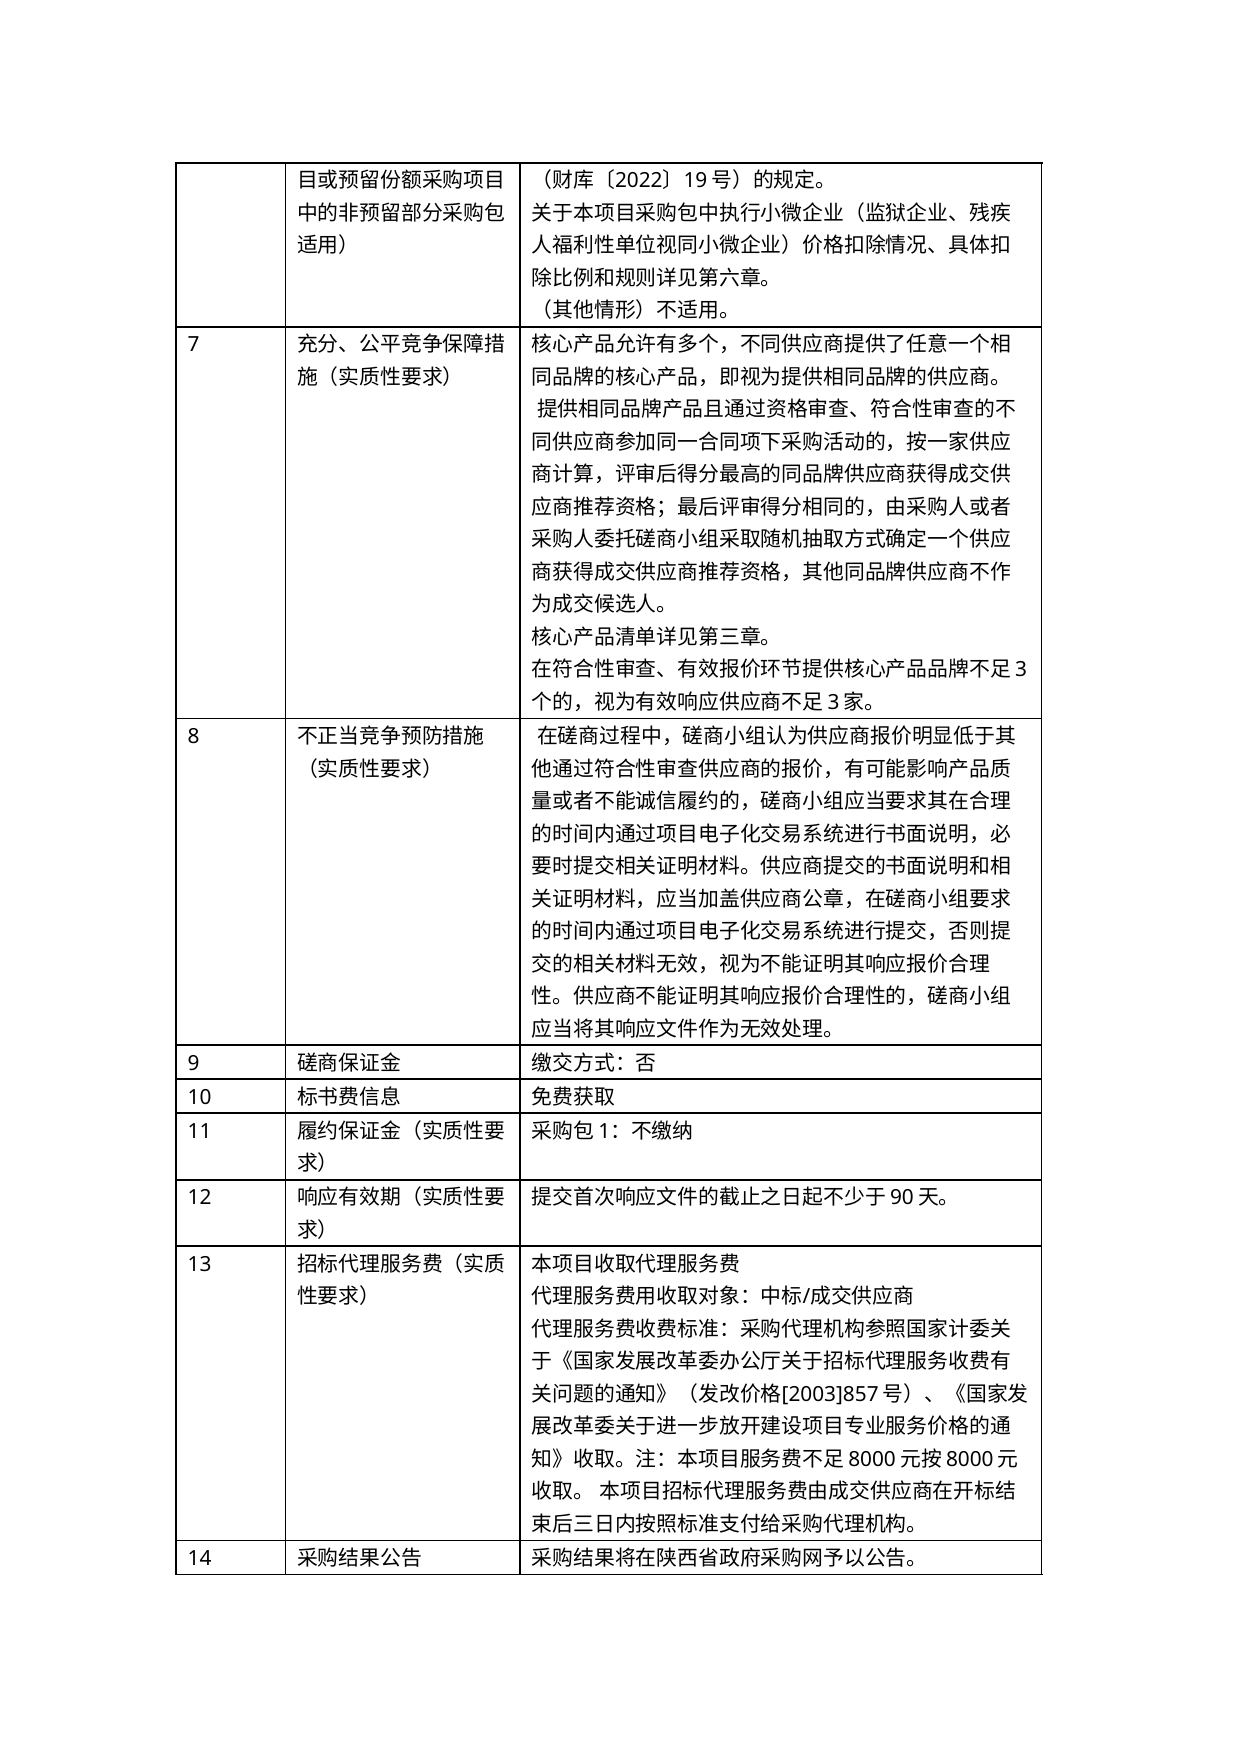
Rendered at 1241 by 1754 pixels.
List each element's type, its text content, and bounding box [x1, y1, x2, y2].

table_cell 标书费信息 [286, 1080, 519, 1112]
table_cell 9 [177, 1046, 285, 1078]
table_cell 7 [177, 328, 285, 718]
table_cell 在磋商过程中，磋商小组认为供应商报价明显低于其他通过符合性审查供应商的报价，有可能影响产品质量或者不能诚信履约的，磋商小组应当要求其在合理的时间内通过项目电子化交易系统进行书面说明，必要时提交相关证明材料。供应商提交的书面说明和相关证明材料，应当加盖供应商公章，在磋商小组要求的时间内通过项目电子化交易系统进行提交，否则提交的相关材料无效，视为不能证明其响应报价合理性。供应商不能证明其响应报价合理性的，磋商小组应当将其响应文件作为无效处理。 [521, 719, 1041, 1044]
table_cell 缴交方式：否 [521, 1046, 1041, 1078]
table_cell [521, 164, 1041, 326]
table_cell 本项目收取代理服务费 代理服务费用收取对象：中标/成交供应商 代理服务费收费标准：采购代理机构参照国家计委关于《国家发展改革委办公厅关于招标代理服务收费有关问题的通知》（发改价格[2003]857号）、《国家发展改革委关于进一步放开建设项目专业服务价格的通知》收取。注：本项目服务费不足8000元按8000元收取。 本项目招标代理服务费由成交供应商在开标结束后三日内按照标准支付给采购代理机构。 [521, 1247, 1041, 1539]
table_cell 14 [177, 1541, 285, 1573]
table_cell 8 [177, 719, 285, 1044]
table_cell 采购结果公告 [286, 1541, 519, 1573]
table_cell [286, 164, 519, 326]
table_cell 提交首次响应文件的截止之日起不少于90天。 [521, 1181, 1041, 1245]
table_cell 10 [177, 1080, 285, 1112]
table_cell 磋商保证金 [286, 1046, 519, 1078]
table_cell 11 [177, 1114, 285, 1179]
table_cell 免费获取 [521, 1080, 1041, 1112]
table_cell 13 [177, 1247, 285, 1539]
table_cell 6 [177, 164, 285, 326]
table_cell 核心产品允许有多个，不同供应商提供了任意一个相同品牌的核心产品，即视为提供相同品牌的供应商。 提供相同品牌产品且通过资格审查、符合性审查的不同供应商参加同一合同项下采购活动的，按一家供应商计算，评审后得分最高的同品牌供应商获得成交供应商推荐资格；最后评审得分相同的，由采购人或者采购人委托磋商小组采取随机抽取方式确定一个供应商获得成交供应商推荐资格，其他同品牌供应商不作为成交候选人。 核心产品清单详见第三章。 在符合性审查、有效报价环节提供核心产品品牌不足3个的，视为有效响应供应商不足3家。 [521, 328, 1041, 718]
table_cell 充分、公平竞争保障措施（实质性要求） [286, 328, 519, 718]
table_cell 招标代理服务费（实质性要求） [286, 1247, 519, 1539]
table_cell 采购包1：不缴纳 [521, 1114, 1041, 1179]
table_cell 履约保证金（实质性要求） [286, 1114, 519, 1179]
table_cell 响应有效期（实质性要求） [286, 1181, 519, 1245]
table_cell 采购结果将在陕西省政府采购网予以公告。 [521, 1541, 1041, 1573]
table_cell 不正当竞争预防措施（实质性要求） [286, 719, 519, 1044]
table_cell 12 [177, 1181, 285, 1245]
